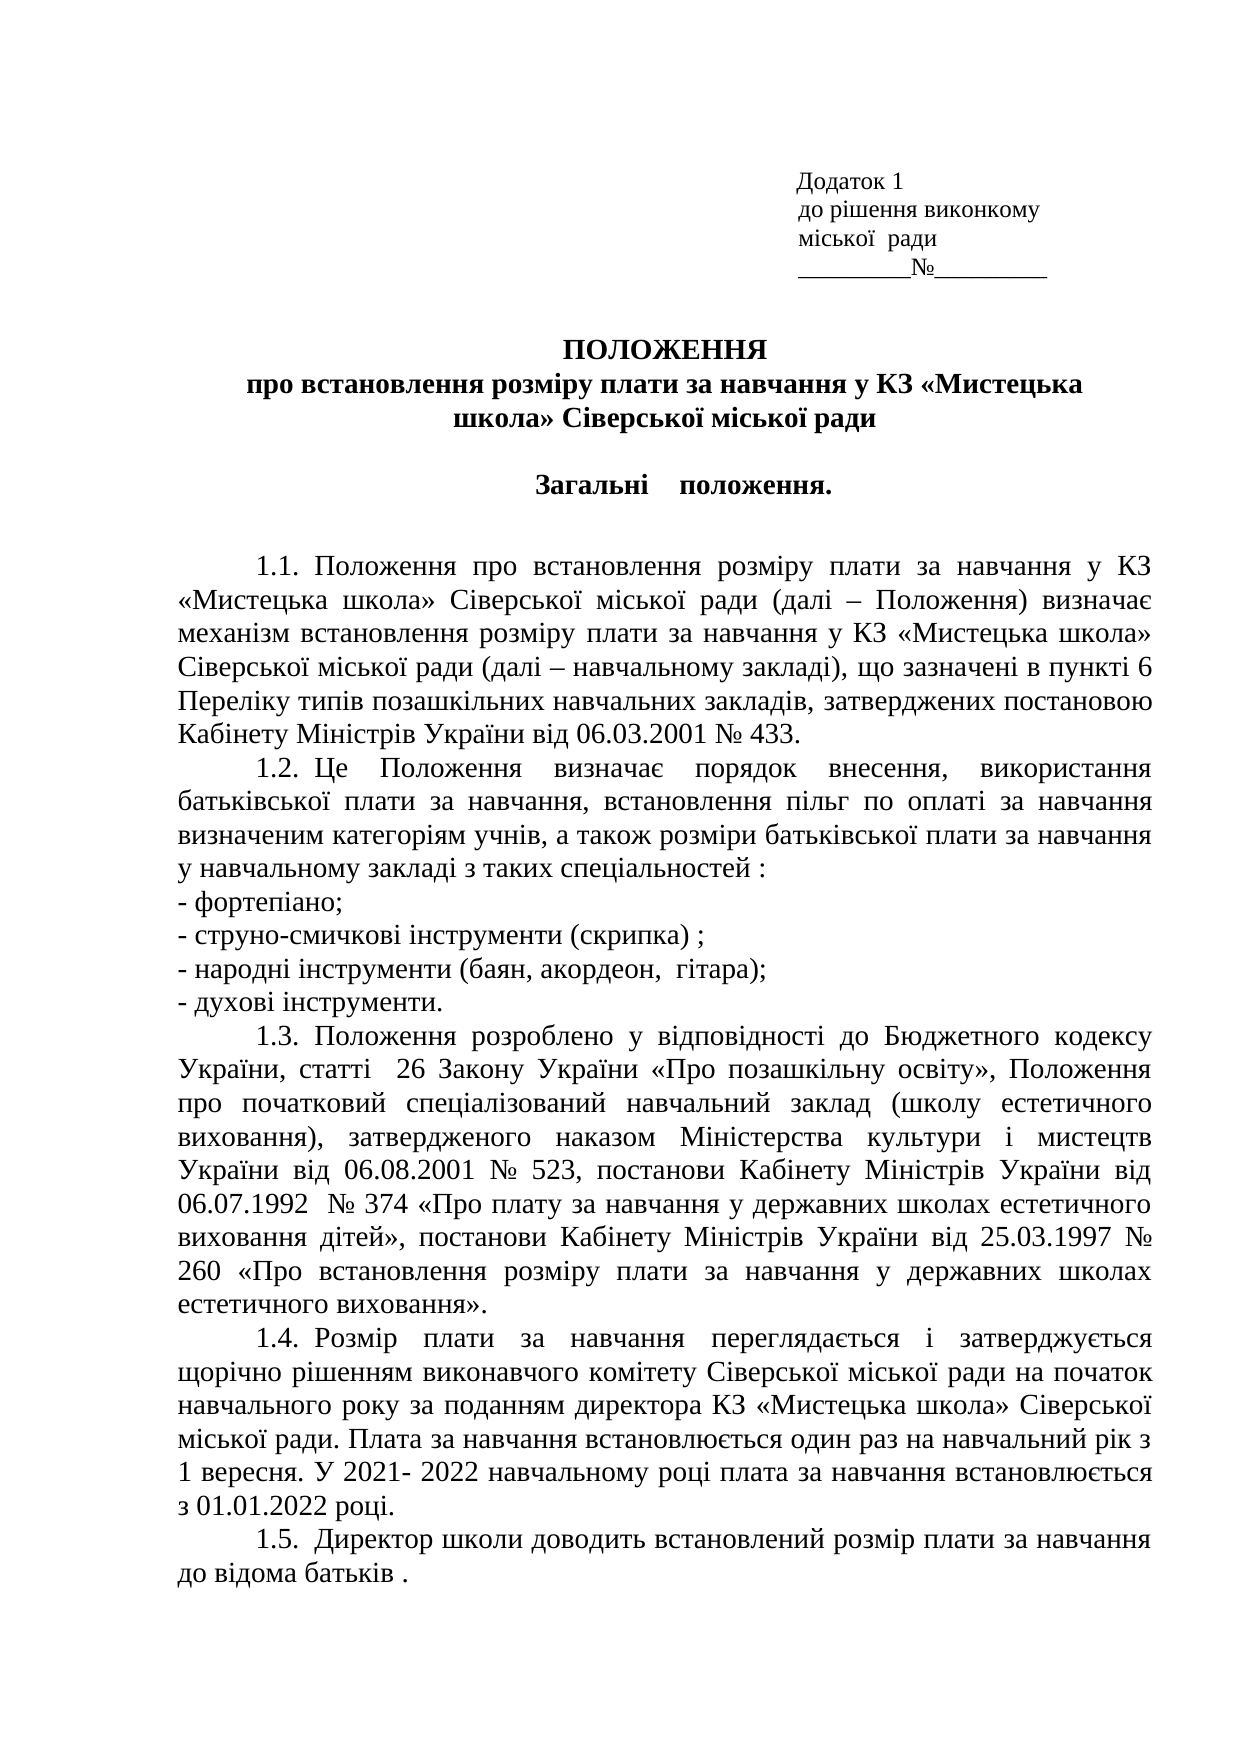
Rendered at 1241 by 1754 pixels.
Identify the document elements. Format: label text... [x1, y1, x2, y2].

list фортепіано; [177, 884, 1163, 917]
text про встановлення розміру плати за навчання у КЗ «Мистецька школа» Сіверської міської ради [206, 366, 1123, 433]
text міської ради [796, 223, 1154, 252]
list Це Положення визначає порядок внесення, використання батьківської плати за навчання, встановлення пільг по оплаті за навчання визначеним категоріям учнів, а також розміри батьківської плати за навчання у навчальному закладі з таких спеціальностей : [177, 750, 1152, 884]
text _________№_________ [796, 252, 1154, 281]
list Положення розроблено у відповідності до Бюджетного кодексу України, статті 26 Закону України «Про позашкільну освіту», Положення про початковий спеціалізований навчальний заклад (школу естетичного виховання), затвердженого наказом Міністерства культури і мистецтв України від 06.08.2001 № 523, постанови Кабінету Міністрів України від 06.07.1992 № 374 «Про плату за навчання у державних школах естетичного виховання дітей», постанови Кабінету Міністрів України від 25.03.1997 № 260 «Про встановлення розміру плати за навчання у державних школах естетичного виховання». [177, 1018, 1152, 1320]
list Загальні положення. [243, 467, 1123, 501]
list Директор школи доводить встановлений розмір плати за навчання до відома батьків . [177, 1521, 1152, 1588]
list народні інструменти (баян, акордеон, гітара); [177, 951, 1163, 984]
text до рішення виконкому [796, 194, 1154, 223]
list Положення про встановлення розміру плати за навчання у КЗ «Мистецька школа» Сіверської міської ради (далі – Положення) визначає механізм встановлення розміру плати за навчання у КЗ «Мистецька школа» Сіверської міської ради (далі – навчальному закладі), що зазначені в пункті 6 Переліку типів позашкільних навчальних закладів, затверджених постановою Кабінету Міністрів України від 06.03.2001 № 433. [177, 548, 1153, 750]
list струно-смичкові інструменти (скрипка) ; [177, 917, 1163, 951]
text ПОЛОЖЕННЯ [471, 333, 859, 366]
list духові інструменти. [177, 984, 1163, 1018]
list Розмір плати за навчання переглядається і затверджується щорічно рішенням виконавчого комітету Сіверської міської ради на початок навчального року за поданням директора КЗ «Мистецька школа» Сіверської міської ради. Плата за навчання встановлюється один раз на навчальний рік з 1 вересня. У 2021- 2022 навчальному році плата за навчання встановлюється з 01.01.2022 році. [177, 1320, 1152, 1521]
text Додаток 1 [796, 166, 1163, 194]
